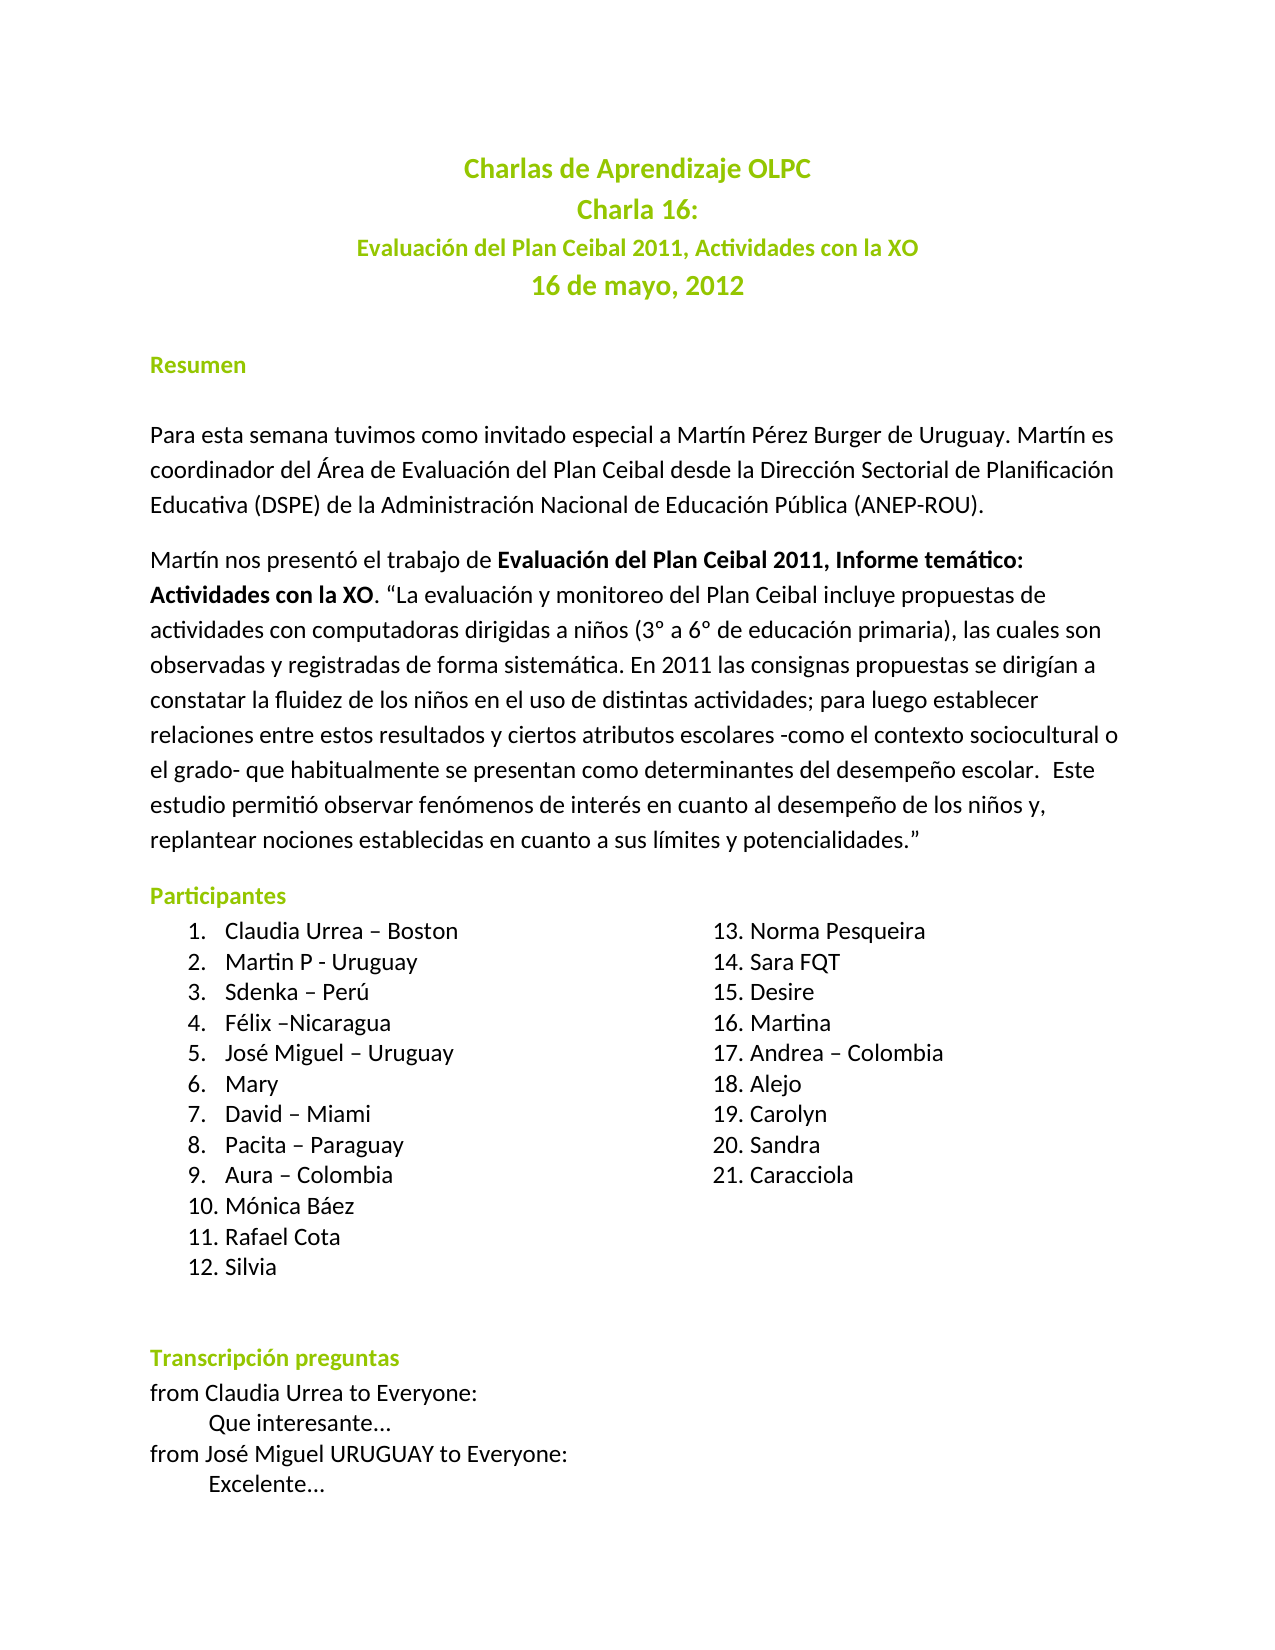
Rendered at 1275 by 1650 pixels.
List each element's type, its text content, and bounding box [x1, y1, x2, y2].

list Sdenka – Perú [187, 976, 600, 1007]
list Pacita – Paraguay [187, 1129, 600, 1159]
subtitle Participantes [150, 880, 1125, 911]
list Alejo [712, 1068, 1125, 1098]
list Rafael Cota [187, 1221, 600, 1251]
list José Miguel – Uruguay [187, 1037, 600, 1068]
list Martin P - Uruguay [187, 946, 600, 976]
subtitle Evaluación del Plan Ceibal 2011, Actividades con la XO [150, 232, 1125, 262]
list Caracciola [712, 1159, 1125, 1190]
text Martín nos presentó el trabajo de Evaluación del Plan Ceibal 2011, Informe temático: Actividades con la XO. “La evaluación y monitoreo del Plan Ceibal incluye propuestas de actividades con computadoras dirigidas a niños (3º a 6º de educación primaria), las cuales son observadas y registradas de forma sistemática. En 2011 las consignas propuestas se dirigían a constatar la fluidez de los niños en el uso de distintas actividades; para luego establecer relaciones entre estos resultados y ciertos atributos escolares -como el contexto sociocultural o el grado- que habitualmente se presentan como determinantes del desempeño escolar. Este estudio permitió observar fenómenos de interés en cuanto al desempeño de los niños y, replantear nociones establecidas en cuanto a sus límites y potencialidades.” [150, 544, 1125, 855]
list Martina [712, 1007, 1125, 1037]
list Mary [187, 1068, 600, 1098]
list Sara FQT [712, 946, 1125, 976]
text Que interesante... [150, 1407, 1125, 1438]
list Desire [712, 976, 1125, 1007]
subtitle Charlas de Aprendizaje OLPC [150, 150, 1125, 186]
subtitle Charla 16: [150, 191, 1125, 227]
text from Claudia Urrea to Everyone: [150, 1377, 1125, 1407]
list Claudia Urrea – Boston [187, 915, 600, 946]
list Sandra [712, 1129, 1125, 1159]
text Para esta semana tuvimos como invitado especial a Martín Pérez Burger de Uruguay. Martín es coordinador del Área de Evaluación del Plan Ceibal desde la Dirección Sectorial de Planificación Educativa (DSPE) de la Administración Nacional de Educación Pública (ANEP-ROU). [150, 419, 1125, 519]
list Carolyn [712, 1098, 1125, 1129]
list Andrea – Colombia [712, 1037, 1125, 1068]
text from José Miguel URUGUAY to Everyone: [150, 1438, 1125, 1468]
subtitle Resumen [150, 349, 1125, 379]
list Aura – Colombia [187, 1159, 600, 1190]
subtitle 16 de mayo, 2012 [150, 267, 1125, 302]
list David – Miami [187, 1098, 600, 1129]
list Silvia [187, 1251, 600, 1282]
list Mónica Báez [187, 1190, 600, 1221]
subtitle Transcripción preguntas [150, 1342, 1125, 1372]
list Norma Pesqueira [712, 915, 1125, 946]
text Excelente... [150, 1468, 1125, 1499]
list Félix –Nicaragua [187, 1007, 600, 1037]
